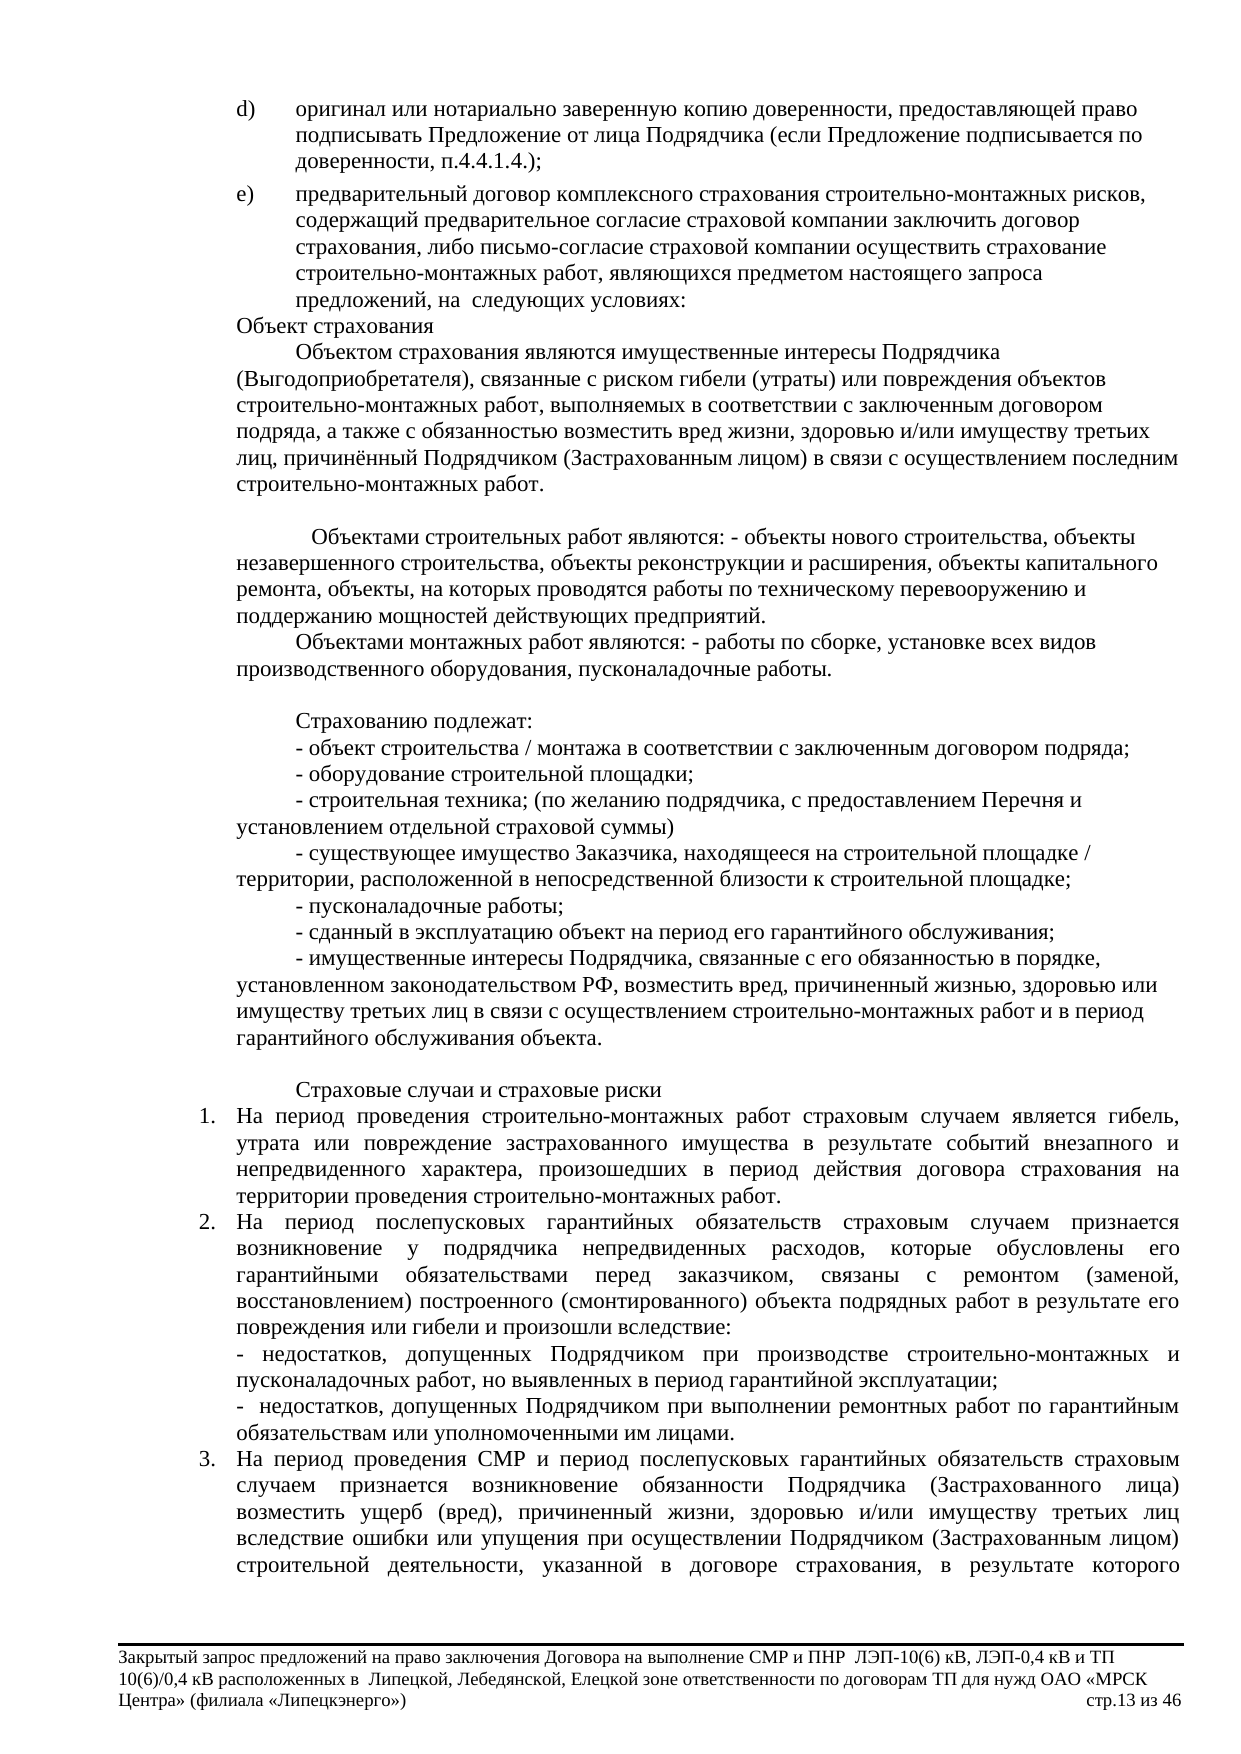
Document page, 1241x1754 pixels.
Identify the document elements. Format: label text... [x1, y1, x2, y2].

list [199, 1445, 1181, 1577]
text - оборудование строительной площадки; [236, 760, 1181, 786]
text - сданный в эксплуатацию объект на период его гарантийного обслуживания; [236, 918, 1181, 944]
text - строительная техника; (по желанию подрядчика, с предоставлением Перечня и установлением отдельной страховой суммы) [236, 786, 1181, 839]
list Объект страхования [236, 312, 1181, 338]
list - недостатков, допущенных Подрядчиком при выполнении ремонтных работ по гарантийным обязательствам или уполномоченными им лицами. [236, 1392, 1181, 1445]
list - недостатков, допущенных Подрядчиком при производстве строительно-монтажных и пусконаладочных работ, но выявленных в период гарантийной эксплуатации; [236, 1340, 1181, 1392]
list На период послепусковых гарантийных обязательств страховым случаем признается возникновение у подрядчика непредвиденных расходов, которые обусловлены его гарантийными обязательствами перед заказчиком, связаны с ремонтом (заменой, восстановлением) построенного (смонтированного) объекта подрядных работ в результате его повреждения или гибели и произошли вследствие: [199, 1208, 1181, 1340]
text Объектом страхования являются имущественные интересы Подрядчика (Выгодоприобретателя), связанные с риском гибели (утраты) или повреждения объектов строительно-монтажных работ, выполняемых в соответствии с заключенным договором подряда, а также с обязанностью возместить вред жизни, здоровью и/или имуществу третьих лиц, причинённый Подрядчиком (Застрахованным лицом) в связи с осуществлением последним строительно-монтажных работ. [236, 338, 1181, 496]
text оригинал или нотариально заверенную копию доверенности, предоставляющей право подписывать Предложение от лица Подрядчика (если Предложение подписывается по доверенности, п.4.4.1.4.); [236, 95, 1181, 174]
text - имущественные интересы Подрядчика, связанные с его обязанностью в порядке, установленном законодательством РФ, возместить вред, причиненный жизнью, здоровью или имуществу третьих лиц в связи с осуществлением строительно-монтажных работ и в период гарантийного обслуживания объекта. [236, 944, 1181, 1050]
text Объектами монтажных работ являются: - работы по сборке, установке всех видов производственного оборудования, пусконаладочные работы. [236, 628, 1181, 681]
text Страхованию подлежат: [236, 707, 1181, 734]
text Объектами строительных работ являются: - объекты нового строительства, объекты незавершенного строительства, объекты реконструкции и расширения, объекты капитального ремонта, объекты, на которых проводятся работы по техническому перевооружению и поддержанию мощностей действующих предприятий. [236, 523, 1181, 628]
list На период проведения строительно-монтажных работ страховым случаем является гибель, утрата или повреждение застрахованного имущества в результате событий внезапного и непредвиденного характера, произошедших в период действия договора страхования на территории проведения строительно-монтажных работ. [199, 1103, 1181, 1208]
text - существующее имущество Заказчика, находящееся на строительной площадке / территории, расположенной в непосредственной близости к строительной площадке; [236, 839, 1181, 892]
text предварительный договор комплексного страхования строительно-монтажных рисков, содержащий предварительное согласие страховой компании заключить договор страхования, либо письмо-согласие страховой компании осуществить страхование строительно-монтажных работ, являющихся предметом настоящего запроса предложений, на следующих условиях: [236, 180, 1181, 312]
text - объект строительства / монтажа в соответствии с заключенным договором подряда; [236, 734, 1181, 760]
text Страховые случаи и страховые риски [236, 1076, 1181, 1103]
text - пусконаладочные работы; [236, 892, 1181, 918]
